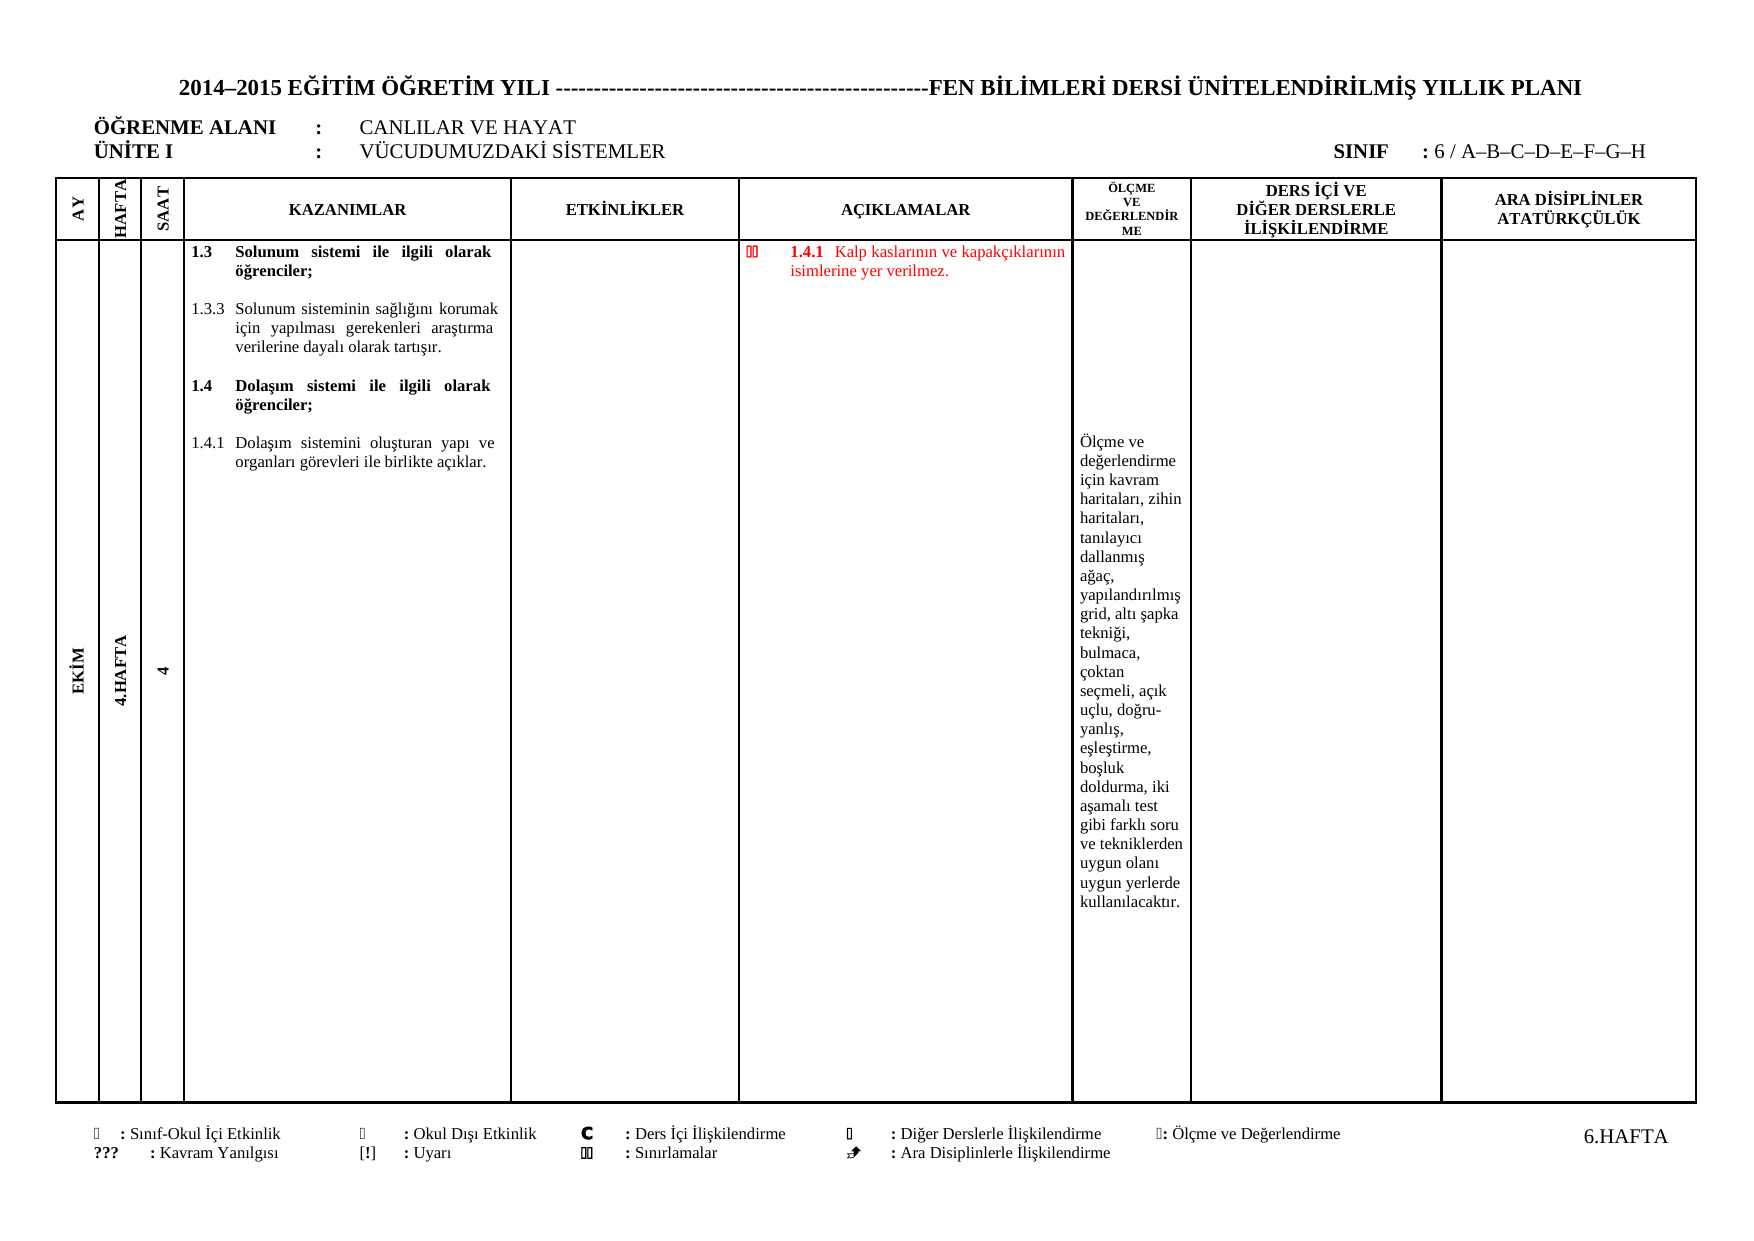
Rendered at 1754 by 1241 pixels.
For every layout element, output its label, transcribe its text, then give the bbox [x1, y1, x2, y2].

table_header HAFTA [100, 179, 140, 239]
table_cell 4.HAFTA [100, 241, 140, 1101]
table_header ÖLÇME VE DEĞERLENDİRME [1074, 179, 1190, 239]
text ÜNİTE I : VÜCUDUMUZDAKİ SİSTEMLER SINIF : 6 / A–B–C–D–E–F–G–H [94, 139, 1669, 163]
table_cell [1192, 241, 1440, 1101]
table_header ETKİNLİKLER [512, 179, 738, 239]
table_cell 4 [142, 241, 183, 1101]
table_cell 1.3 Solunum sistemi ile ilgili olarak öğrenciler; 1.3.3 Solunum sisteminin sağlığını korumak için yapılması gerekenleri araştırma verilerine dayalı olarak tartışır. 1.4 Dolaşım sistemi ile ilgili olarak öğrenciler; 1.4.1 Dolaşım sistemini oluşturan yapı ve organları görevleri ile birlikte açıklar. [185, 241, 510, 1101]
table_header ARA DİSİPLİNLER ATATÜRKÇÜLÜK [1443, 179, 1695, 239]
text ÖĞRENME ALANI : CANLILAR VE HAYAT [94, 114, 1669, 139]
table_cell [1443, 241, 1695, 1101]
table_header AY [57, 179, 98, 239]
table_cell EKİM [57, 241, 98, 1101]
table_header DERS İÇİ VE DİĞER DERSLERLE İLİŞKİLENDİRME [1192, 179, 1440, 239]
table_header KAZANIMLAR [185, 179, 510, 239]
table_header AÇIKLAMALAR [740, 179, 1071, 239]
table_cell 1.4.1 Kalp kaslarının ve kapakçıklarının isimlerine yer verilmez. [740, 241, 1071, 1101]
table_cell [512, 241, 738, 1101]
table_header SAAT [142, 179, 183, 239]
